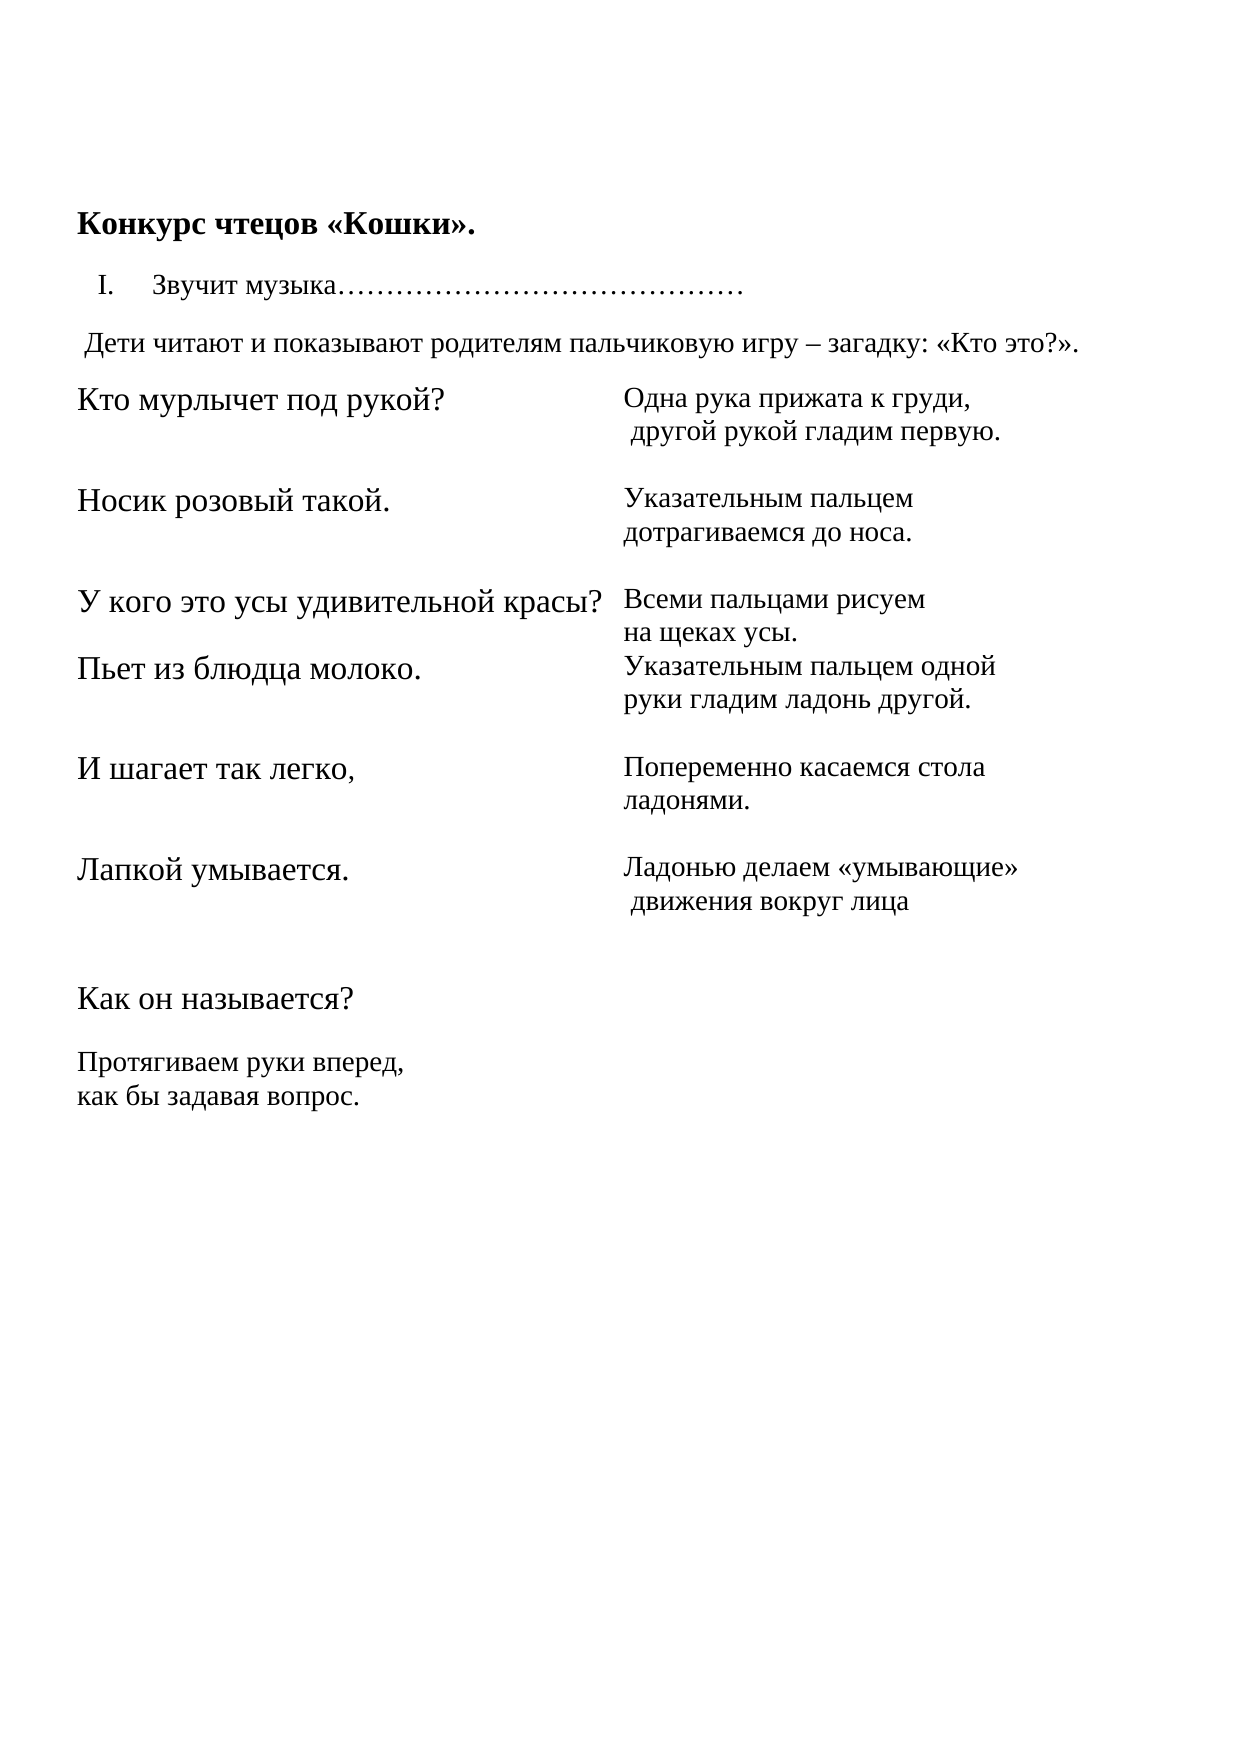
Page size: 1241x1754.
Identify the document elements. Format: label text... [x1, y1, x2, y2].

text Одна рука прижата к груди, [623, 380, 1163, 413]
text Конкурс чтецов «Кошки». [77, 203, 1163, 242]
list Звучит музыка…………………………………… [114, 267, 1163, 300]
text Всеми пальцами рисуем [623, 581, 1163, 614]
text У кого это усы удивительной красы? [77, 581, 617, 647]
text как бы задавая вопрос. [77, 1078, 617, 1111]
text Как он называется? [77, 978, 617, 1044]
text Дети читают и показывают родителям пальчиковую игру – загадку: «Кто это?». [77, 325, 1163, 359]
text Носик розовый такой. [77, 480, 617, 547]
text другой рукой гладим первую. [623, 413, 1163, 447]
text дотрагиваемся до носа. [623, 514, 1163, 547]
text Пьет из блюдца молоко. [77, 648, 617, 714]
text Ладонью делаем «умывающие» [623, 849, 1163, 883]
text Указательным пальцем одной [623, 648, 1163, 682]
text ладонями. [623, 782, 1163, 816]
text руки гладим ладонь другой. [623, 682, 1163, 715]
text Лапкой умывается. [77, 849, 617, 916]
text на щеках усы. [623, 614, 1163, 648]
text движения вокруг лица [623, 883, 1163, 916]
text Попеременно касаемся стола [623, 749, 1163, 782]
text Протягиваем руки вперед, [77, 1044, 617, 1078]
text Указательным пальцем [623, 480, 1163, 514]
text И шагает так легко, [77, 749, 617, 815]
text Кто мурлычет под рукой? [77, 380, 617, 446]
